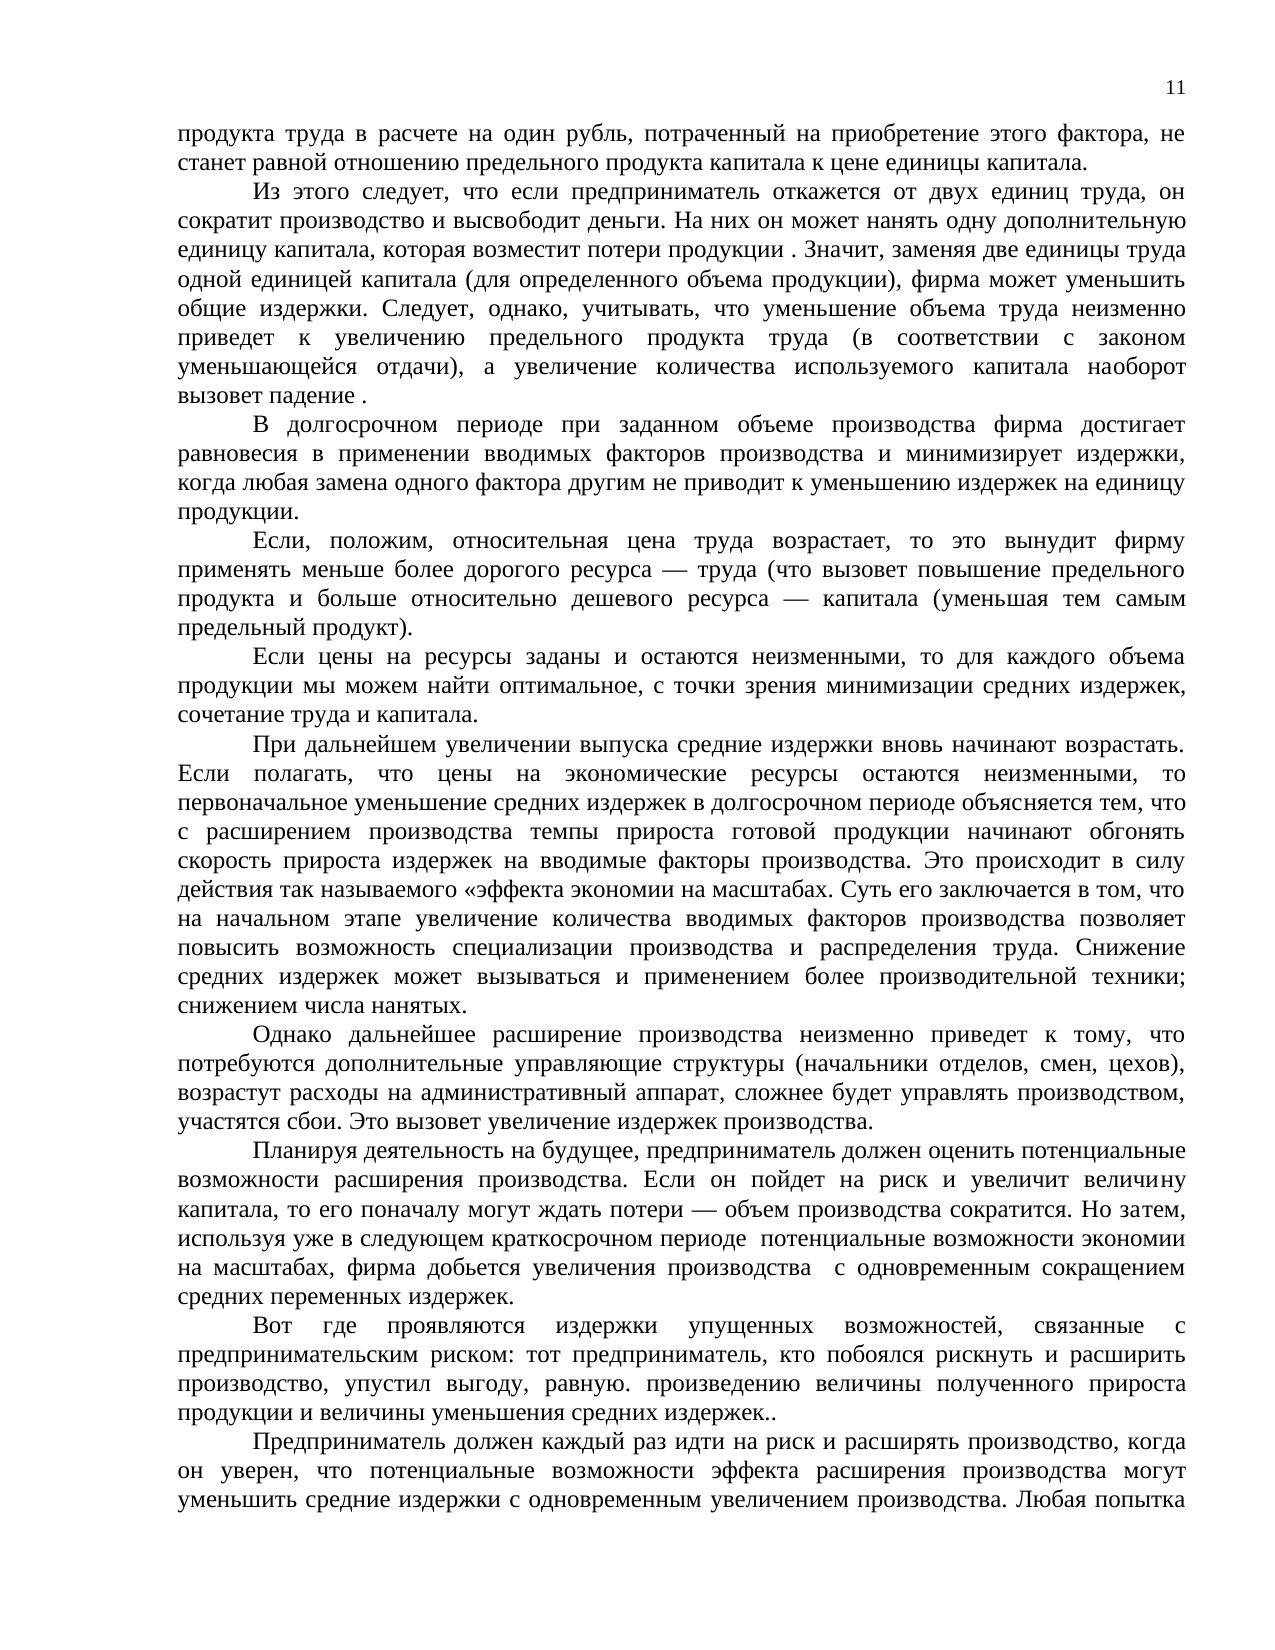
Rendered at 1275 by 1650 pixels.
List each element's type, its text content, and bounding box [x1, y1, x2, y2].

text Вот где проявляются издержки упущенных возможностей, связанные с предпринимательским риском: тот предприниматель, кто побоялся рискнуть и расширить производство, упустил выгоду, равную. произведению величины полученного прироста продукции и величины уменьшения средних издержек.. [177, 1310, 1186, 1426]
text Планируя деятельность на будущее, предприниматель должен оценить потенциальные возможности расширения производства. Если он пойдет на риск и увеличит величину капитала, то его поначалу могут ждать потери — объем производства сократится. Но затем, используя уже в следующем краткосрочном периоде потенциальные возможности экономии на масштабах, фирма добьется увеличения производства с одновременным сокращением средних переменных издержек. [177, 1135, 1186, 1310]
text Из этого следует, что если предприниматель откажется от двух единиц труда, он сократит производство и высвободит деньги. На них он может нанять одну дополнительную единицу капитала, которая возместит потери продукции . Значит, заменяя две единицы труда одной единицей капитала (для определенного объема продукции), фирма может уменьшить общие издержки. Следует, однако, учитывать, что уменьшение объема труда неизменно приведет к увеличению предельного продукта труда (в соответствии с законом уменьшающейся отдачи), а увеличение количества используемого капитала наоборот вызовет падение . [177, 176, 1186, 409]
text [177, 118, 1186, 176]
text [177, 1426, 1186, 1513]
text В долгосрочном периоде при заданном объеме производства фирма достигает равновесия в применении вводимых факторов производства и минимизирует издержки, когда любая замена одного фактора другим не приводит к уменьшению издержек на единицу продукции. [177, 409, 1186, 525]
text Если, положим, относительная цена труда возрастает, то это вынудит фирму применять меньше более дорогого ресурса — труда (что вызовет повышение предельного продукта и больше относительно дешевого ресурса — капитала (уменьшая тем самым предельный продукт). [177, 525, 1186, 641]
text Однако дальнейшее расширение производства неизменно приведет к тому, что потребуются дополнительные управляющие структуры (начальники отделов, смен, цехов), возрастут расходы на административный аппарат, сложнее будет управлять производством, участятся сбои. Это вызовет увеличение издержек производства. [177, 1019, 1186, 1135]
text При дальнейшем увеличении выпуска средние издержки вновь начинают возрастать. Если полагать, что цены на экономические ресурсы остаются неизменными, то первоначальное уменьшение средних издержек в долгосрочном периоде объясняется тем, что с расширением производства темпы прироста готовой продукции начинают обгонять скорость прироста издержек на вводимые факторы производства. Это происходит в силу действия так называемого «эффекта экономии на масштабах. Суть его заключается в том, что на начальном этапе увеличение количества вводимых факторов производства позволяет повысить возможность специализации производства и распределения труда. Снижение средних издержек может вызываться и применением более производительной техники; снижением числа нанятых. [177, 728, 1186, 1019]
text Если цены на ресурсы заданы и остаются неизменными, то для каждого объема продукции мы можем найти оптимальное, с точки зрения минимизации средних издержек, сочетание труда и капитала. [177, 641, 1186, 728]
